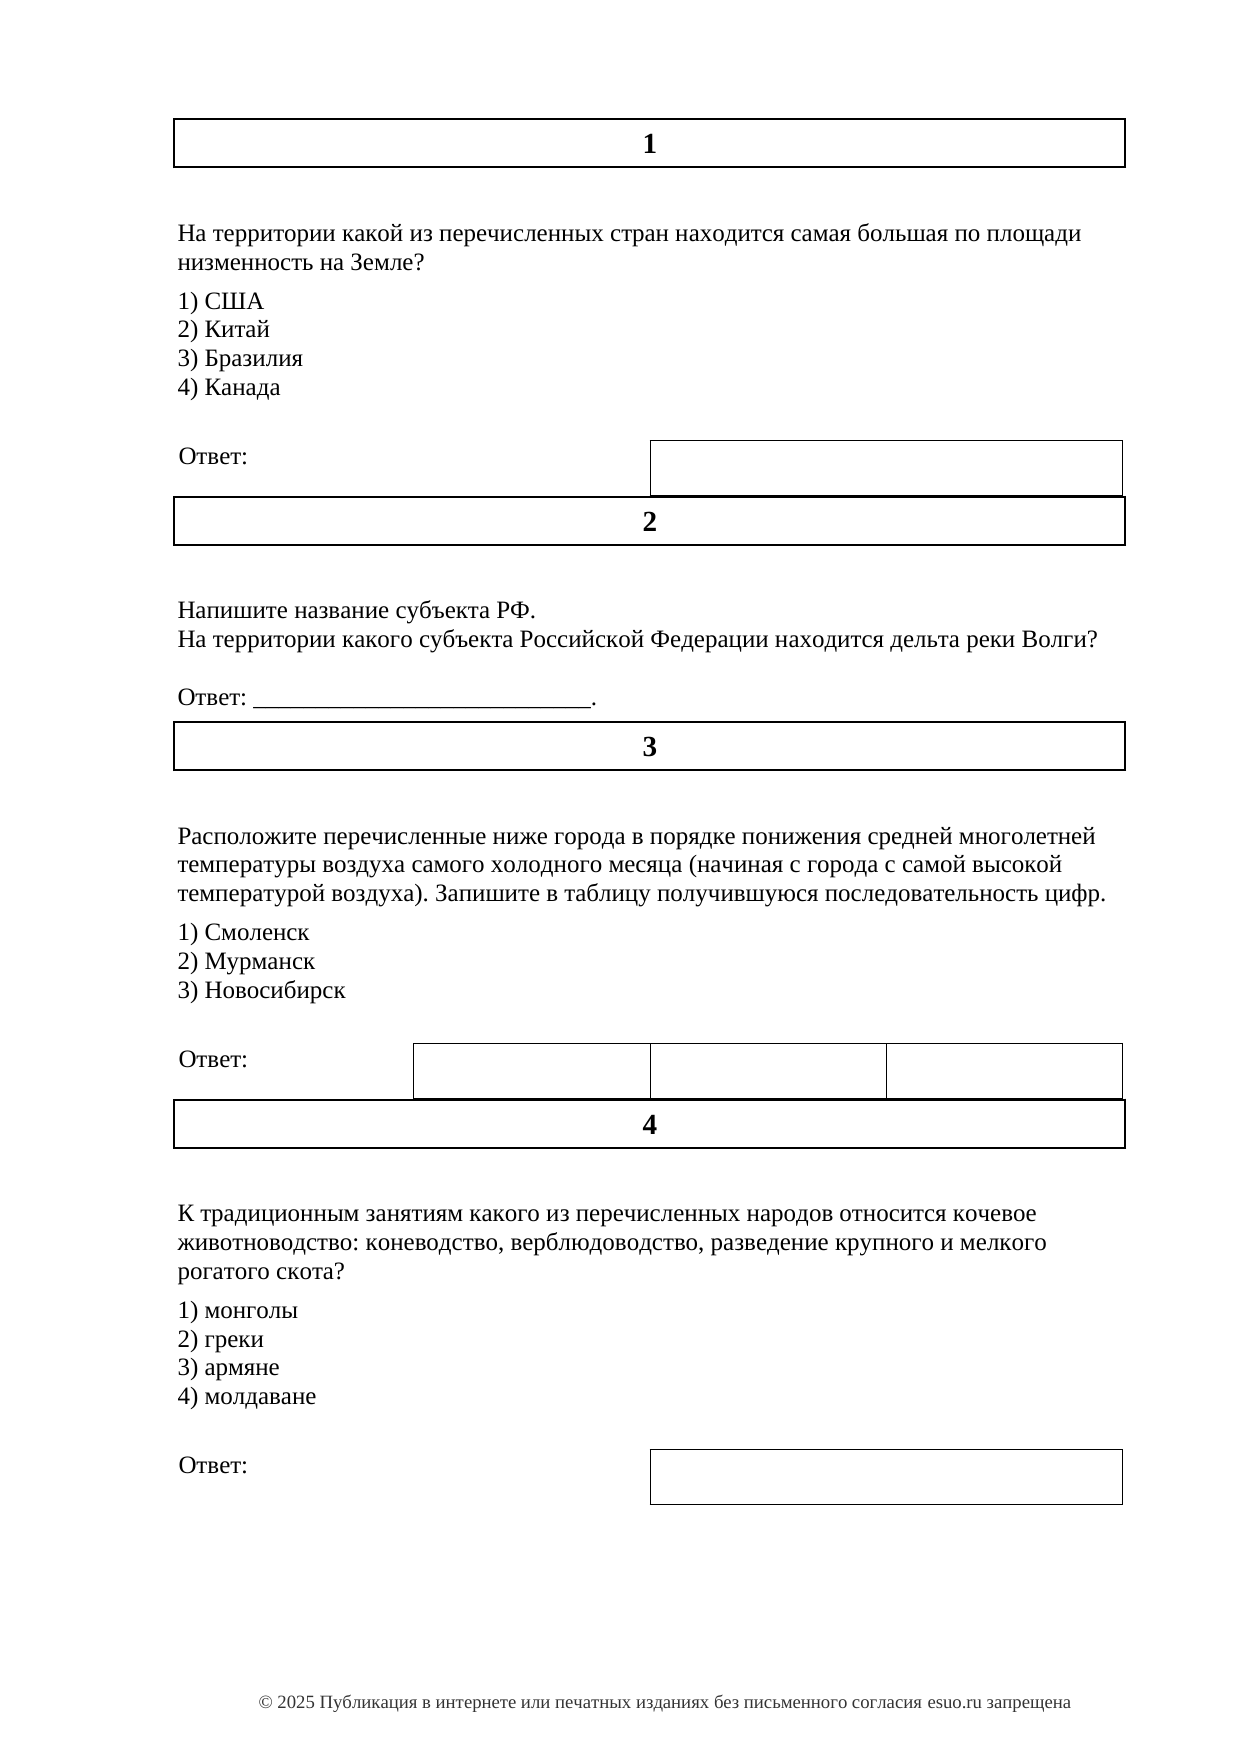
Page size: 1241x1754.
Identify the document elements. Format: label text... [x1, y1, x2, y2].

subtitle 2 [175, 498, 1124, 544]
table_header [887, 1044, 1122, 1097]
table_header Ответ: [178, 441, 650, 495]
table_header [414, 1044, 650, 1097]
text 1) монголы 2) греки 3) армяне 4) молдаване [177, 1295, 1122, 1439]
table_header [651, 1044, 886, 1097]
subtitle 3 [175, 723, 1124, 769]
table_header Ответ: [178, 1450, 650, 1504]
subtitle 1 [175, 120, 1124, 166]
subtitle 4 [175, 1101, 1124, 1147]
text К традиционным занятиям какого из перечисленных народов относится кочевое животноводство: коневодство, верблюдоводство, разведение крупного и мелкого рогатого скота? [177, 1198, 1122, 1284]
table_header [651, 441, 1122, 495]
text На территории какой из перечисленных стран находится самая большая по площади низменность на Земле? [177, 218, 1122, 275]
table_header [651, 1450, 1122, 1504]
text 1) Смоленск 2) Мурманск 3) Новосибирск [177, 917, 1122, 1032]
text Расположите перечисленные ниже города в порядке понижения средней многолетней температуры воздуха самого холодного месяца (начиная с города с самой высокой температурой воздуха). Запишите в таблицу получившуюся последовательность цифр. [177, 821, 1122, 907]
table_header Ответ: [178, 1044, 413, 1097]
text Напишите название субъекта РФ. На территории какого субъекта Российской Федерации находится дельта реки Волги? Ответ: ___________________________. [177, 596, 1122, 711]
text 1) США 2) Китай 3) Бразилия 4) Канада [177, 286, 1122, 429]
